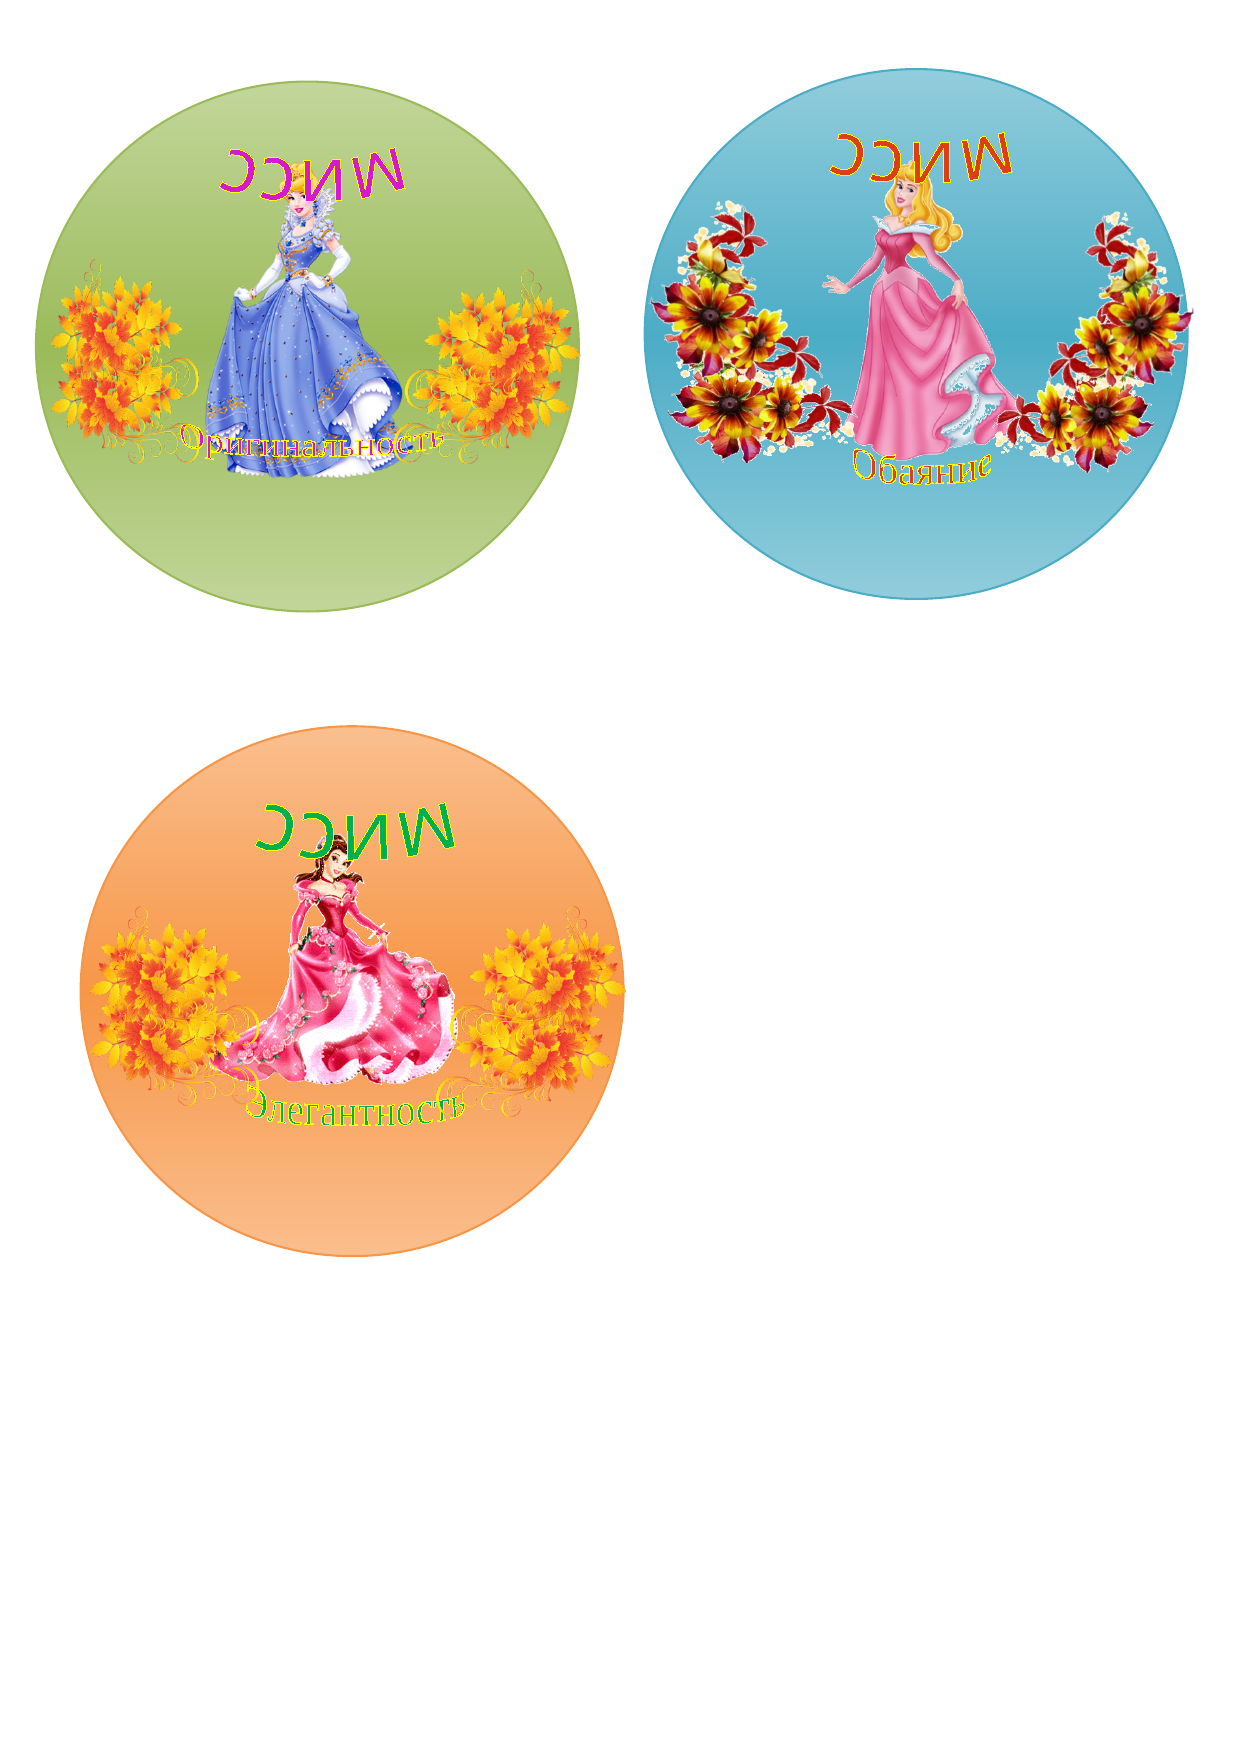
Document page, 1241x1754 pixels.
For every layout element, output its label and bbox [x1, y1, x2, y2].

picture [354, 826, 369, 849]
picture [972, 156, 976, 167]
picture [380, 156, 396, 178]
picture [439, 826, 445, 835]
picture [89, 826, 627, 1117]
picture [921, 156, 931, 173]
picture [50, 156, 581, 483]
picture [409, 826, 415, 843]
picture [631, 156, 1214, 473]
picture [358, 156, 370, 185]
